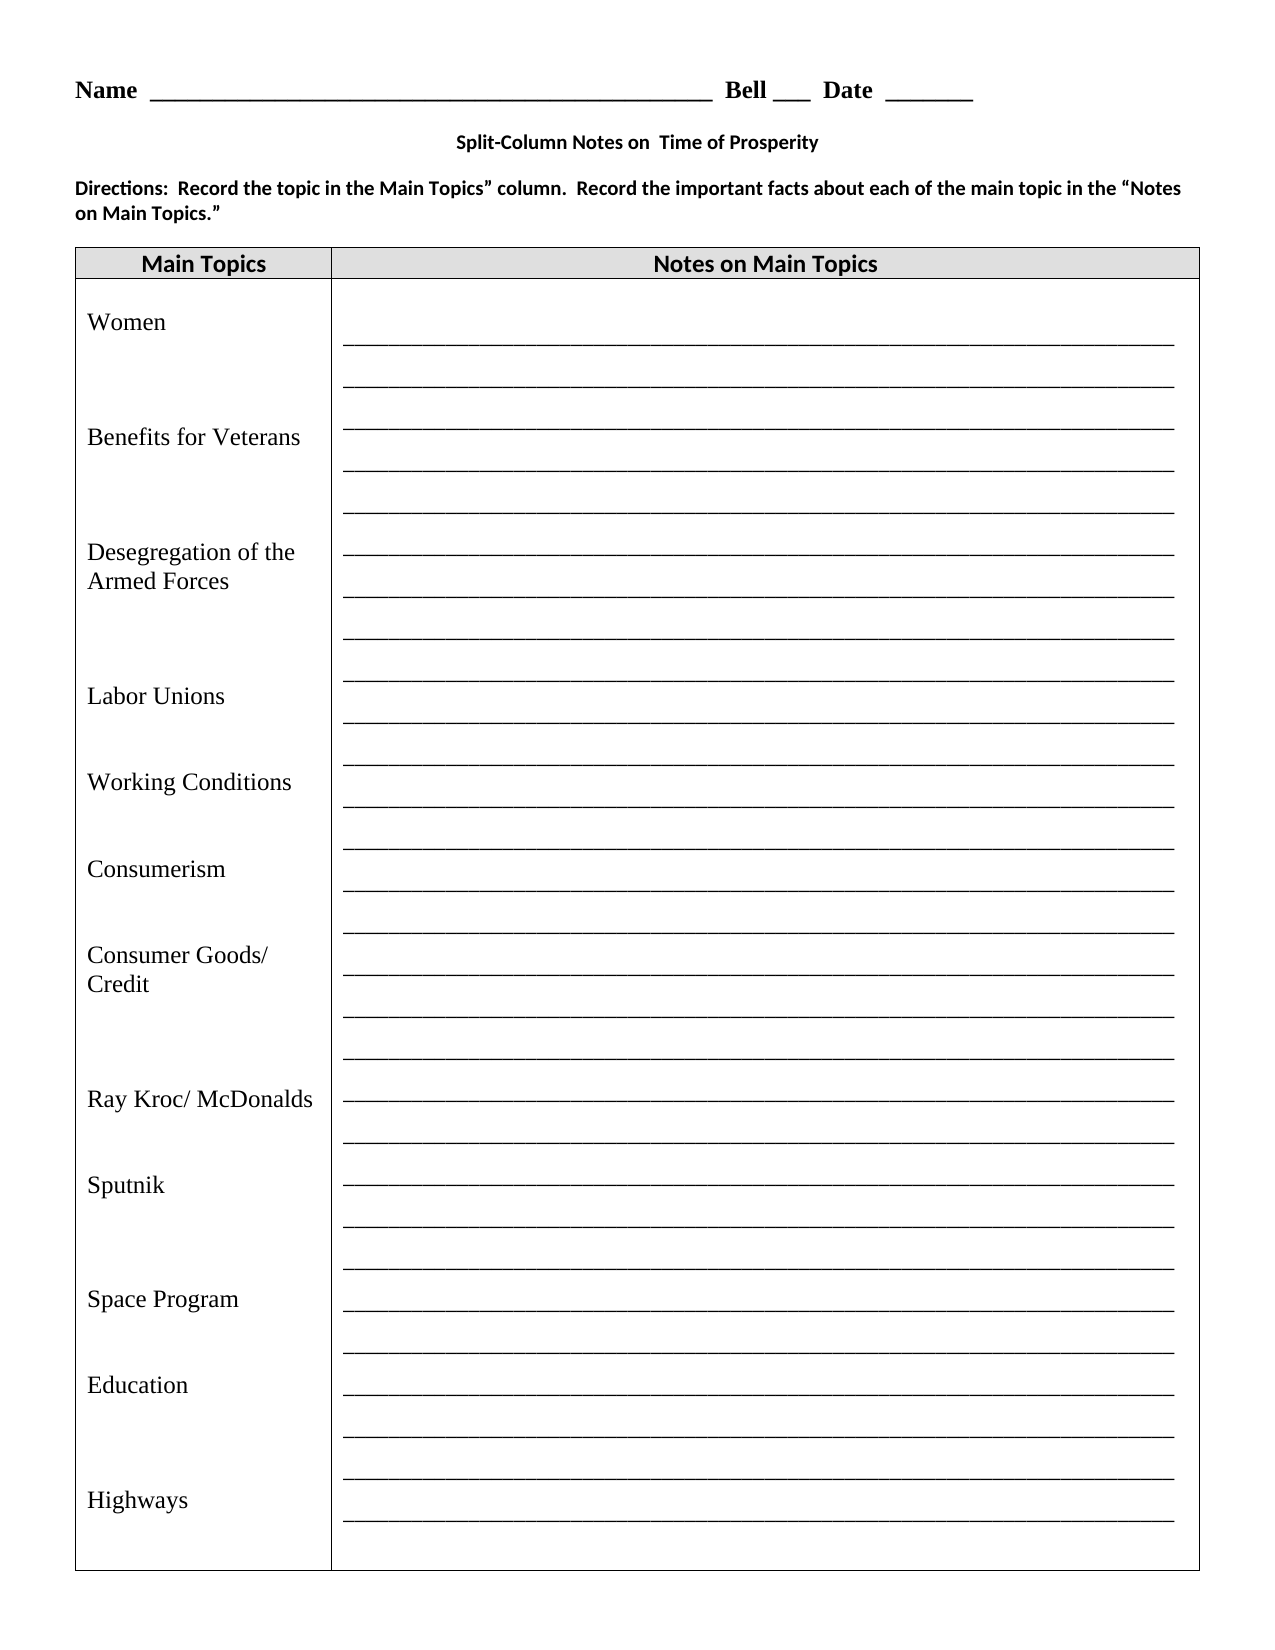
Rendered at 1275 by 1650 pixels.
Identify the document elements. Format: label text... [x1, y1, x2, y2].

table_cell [76, 279, 331, 1569]
text Name _____________________________________________ Bell ___ Date _______ [75, 75, 1200, 104]
table_header Notes on Main Topics [332, 248, 1199, 278]
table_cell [332, 279, 1199, 1569]
text Directions: Record the topic in the Main Topics” column. Record the important facts about each of the main topic in the “Notes on Main Topics.” [75, 175, 1200, 226]
table_header Main Topics [76, 248, 331, 278]
text Split-Column Notes on Time of Prosperity [75, 129, 1200, 154]
